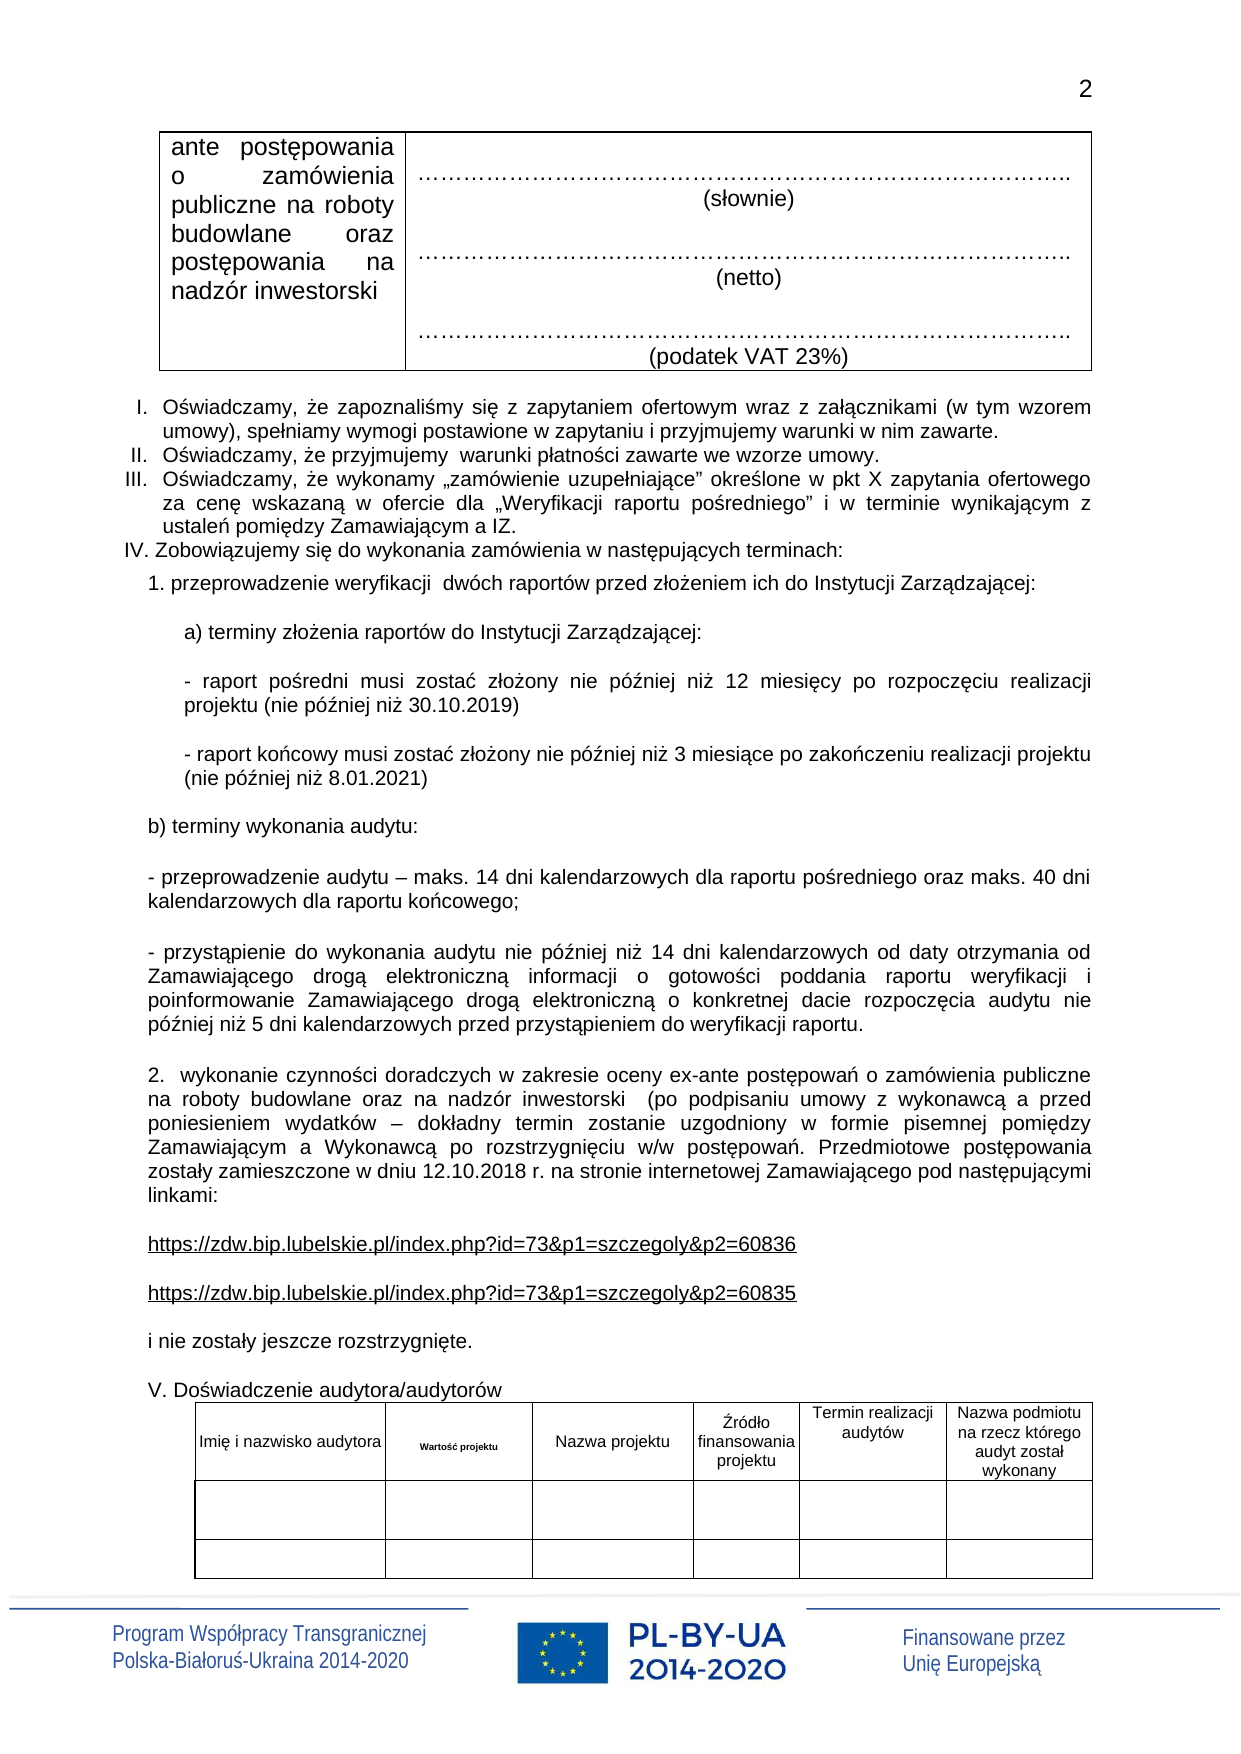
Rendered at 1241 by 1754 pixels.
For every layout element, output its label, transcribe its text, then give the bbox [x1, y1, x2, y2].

table_cell [694, 1540, 799, 1578]
table_header Termin realizacji audytów [800, 1403, 946, 1480]
list i nie zostały jeszcze rozstrzygnięte. [148, 1329, 1092, 1353]
text V. Doświadczenie audytora/audytorów [148, 1378, 1092, 1402]
table_cell [800, 1540, 946, 1578]
text - przystąpienie do wykonania audytu nie później niż 14 dni kalendarzowych od daty otrzymania od Zamawiającego drogą elektroniczną informacji o gotowości poddania raportu weryfikacji i poinformowanie Zamawiającego drogą elektroniczną o konkretnej dacie rozpoczęcia audytu nie później niż 5 dni kalendarzowych przed przystąpieniem do weryfikacji raportu. [148, 940, 1092, 1036]
list Oświadczamy, że przyjmujemy warunki płatności zawarte we wzorze umowy. [148, 442, 1092, 466]
table_cell [196, 1481, 385, 1538]
text IV. Zobowiązujemy się do wykonania zamówienia w następujących terminach: [118, 538, 1092, 562]
table_cell [386, 1540, 532, 1578]
table_cell [694, 1481, 799, 1538]
table_cell [947, 1481, 1092, 1538]
list 2. wykonanie czynności doradczych w zakresie oceny ex-ante postępowań o zamówienia publiczne na roboty budowlane oraz na nadzór inwestorski (po podpisaniu umowy z wykonawcą a przed poniesieniem wydatków – dokładny termin zostanie uzgodniony w formie pisemnej pomiędzy Zamawiającym a Wykonawcą po rozstrzygnięciu w/w postępowań. Przedmiotowe postępowania zostały zamieszczone w dniu 12.10.2018 r. na stronie internetowej Zamawiającego pod następującymi linkami: [148, 1063, 1092, 1206]
table_cell [533, 1481, 693, 1538]
table_header Nazwa projektu [533, 1403, 693, 1480]
list https://zdw.bip.lubelskie.pl/index.php?id=73&p1=szczegoly&p2=60835 [148, 1280, 1092, 1304]
table_header Źródło finansowania projektu [694, 1403, 799, 1480]
list 1. przeprowadzenie weryfikacji dwóch raportów przed złożeniem ich do Instytucji Zarządzającej: [148, 571, 1092, 594]
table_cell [406, 133, 1091, 369]
table_header Imię i nazwisko audytora [196, 1403, 385, 1480]
table_header Wartość projektu [386, 1403, 532, 1480]
list a) terminy złożenia raportów do Instytucji Zarządzającej: [184, 619, 1092, 643]
text b) terminy wykonania audytu: [148, 814, 1092, 838]
table_cell [533, 1540, 693, 1578]
table_cell [947, 1540, 1092, 1578]
text - przeprowadzenie audytu – maks. 14 dni kalendarzowych dla raportu pośredniego oraz maks. 40 dni kalendarzowych dla raportu końcowego; [148, 865, 1092, 913]
table_cell [386, 1481, 532, 1538]
list Oświadczamy, że wykonamy „zamówienie uzupełniające” określone w pkt X zapytania ofertowego za cenę wskazaną w ofercie dla „Weryfikacji raportu pośredniego” i w terminie wynikającym z ustaleń pomiędzy Zamawiającym a IZ. [148, 466, 1092, 538]
list - raport pośredni musi zostać złożony nie później niż 12 miesięcy po rozpoczęciu realizacji projektu (nie później niż 30.10.2019) [184, 668, 1092, 716]
table_header Nazwa podmiotu na rzecz którego audyt został wykonany [947, 1403, 1092, 1480]
list - raport końcowy musi zostać złożony nie później niż 3 miesiące po zakończeniu realizacji projektu (nie później niż 8.01.2021) [184, 741, 1092, 789]
table_cell [800, 1481, 946, 1538]
list https://zdw.bip.lubelskie.pl/index.php?id=73&p1=szczegoly&p2=60836 [148, 1231, 1092, 1255]
list Oświadczamy, że zapoznaliśmy się z zapytaniem ofertowym wraz z załącznikami (w tym wzorem umowy), spełniamy wymogi postawione w zapytaniu i przyjmujemy warunki w nim zawarte. [148, 394, 1092, 442]
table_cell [160, 133, 405, 369]
table_cell [196, 1540, 385, 1578]
